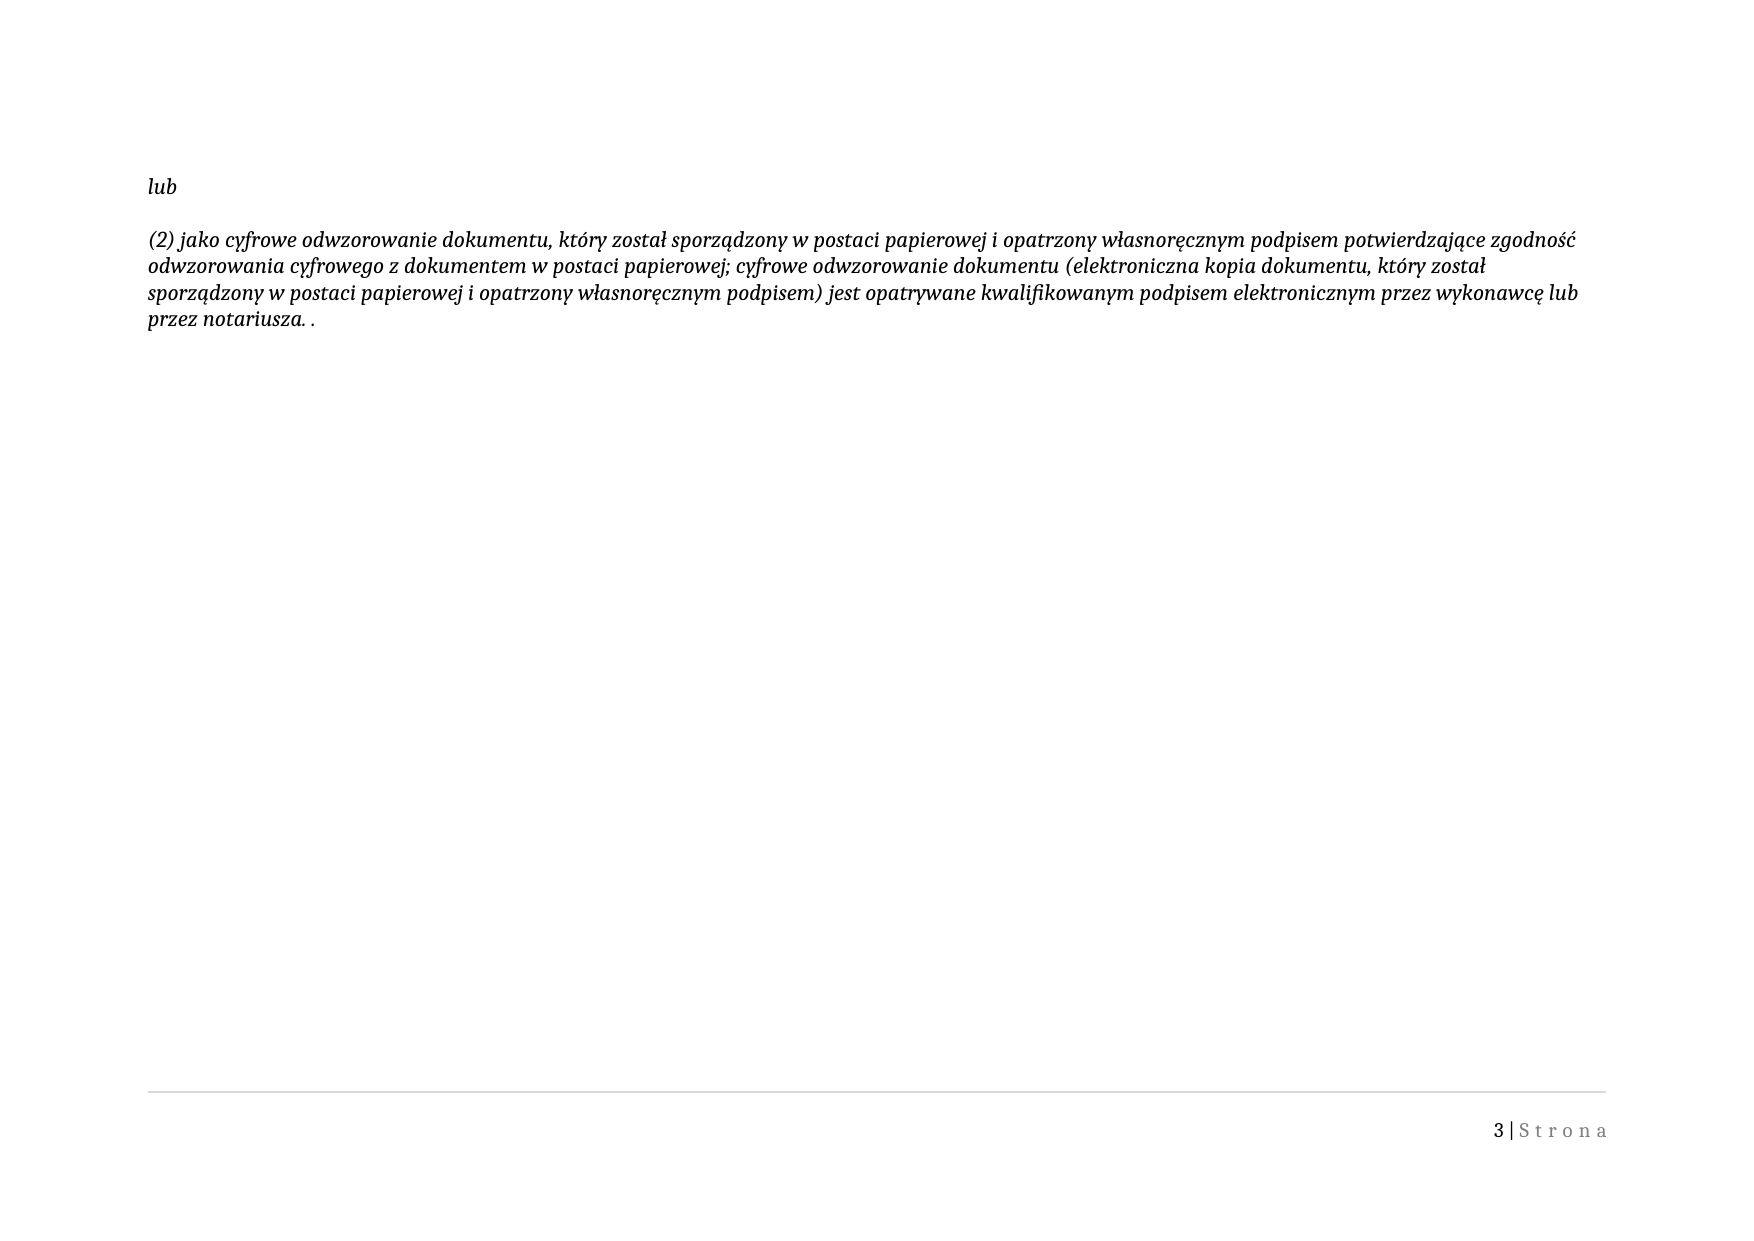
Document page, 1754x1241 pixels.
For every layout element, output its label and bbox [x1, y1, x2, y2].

text [148, 148, 1606, 332]
